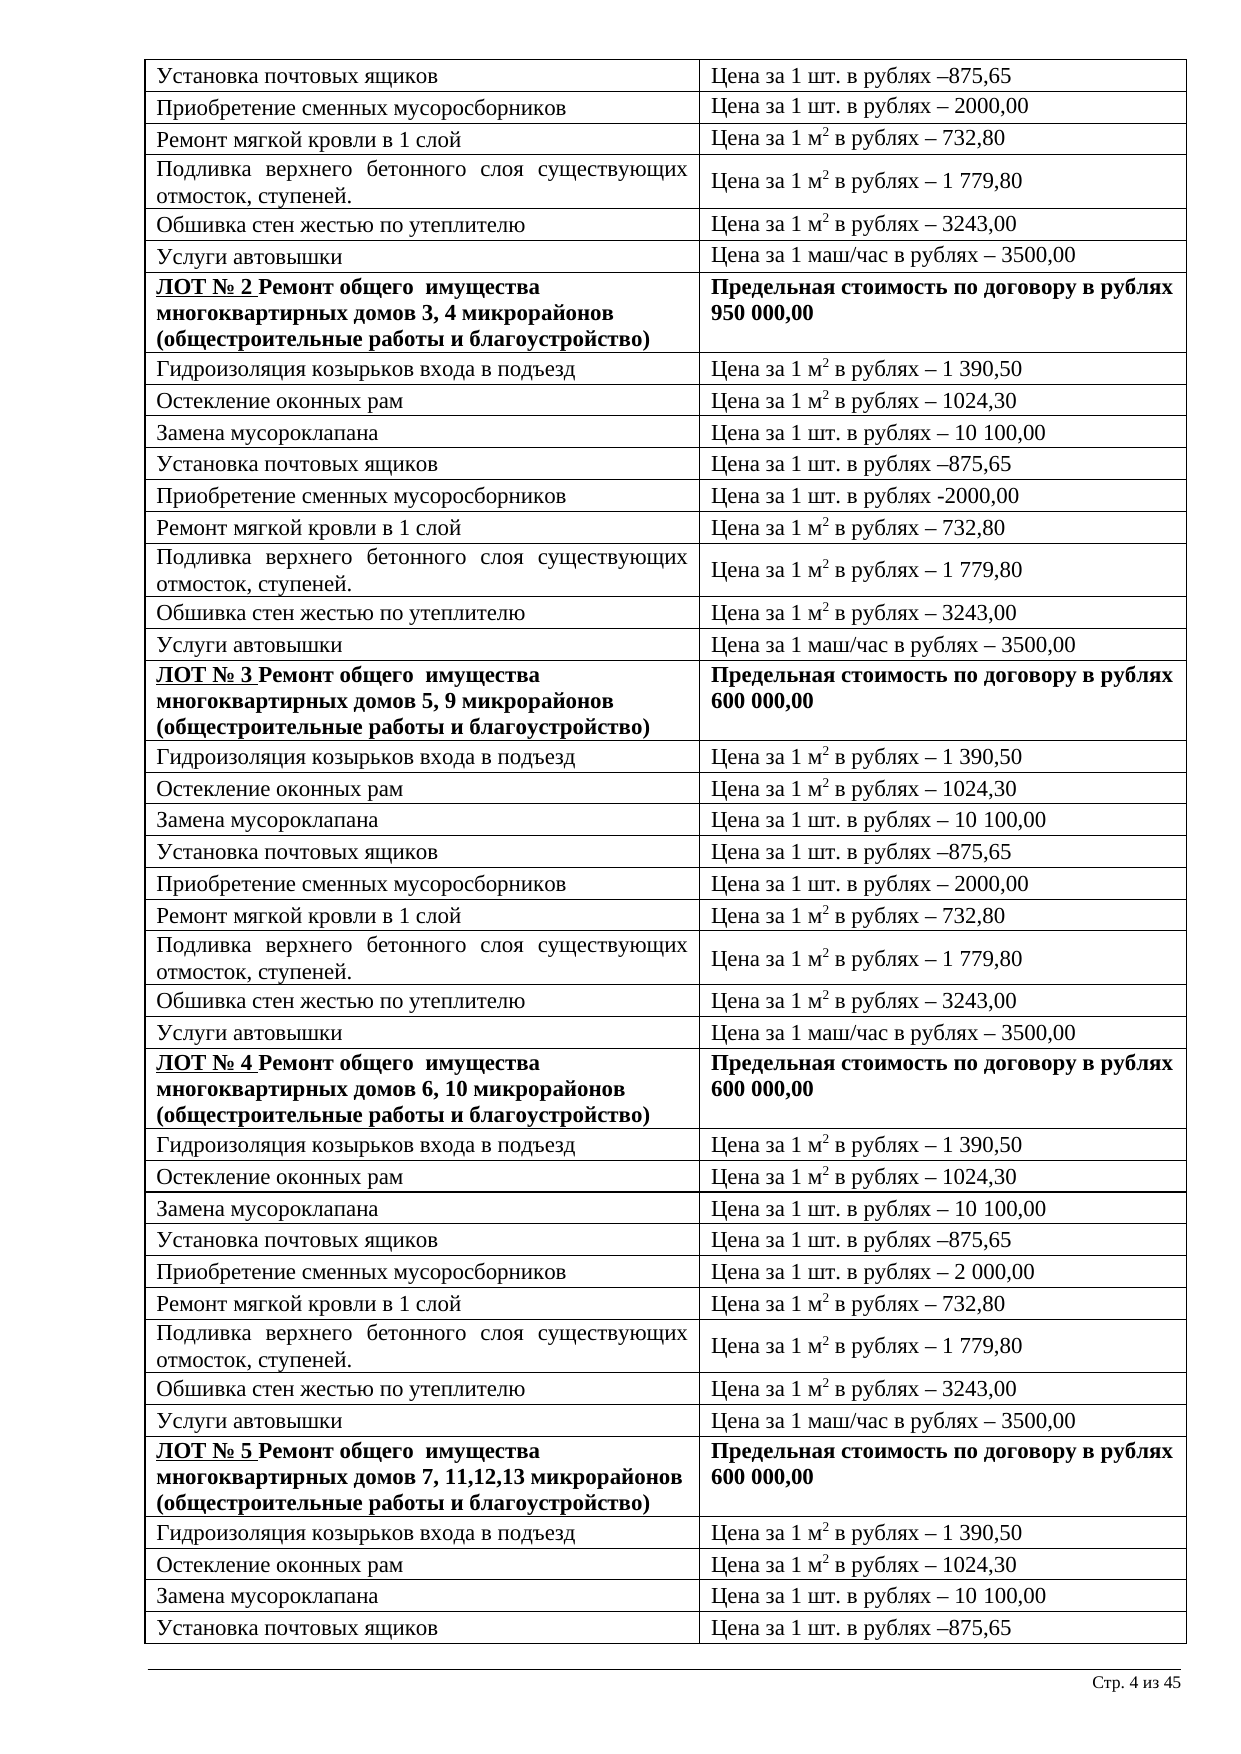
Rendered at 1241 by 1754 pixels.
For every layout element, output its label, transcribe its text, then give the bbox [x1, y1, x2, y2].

table_cell Цена за 1 шт. в рублях – 10 100,00 [700, 1580, 1186, 1611]
table_cell Цена за 1 м2 в рублях – 1024,30 [700, 385, 1186, 415]
table_cell Приобретение сменных мусоросборников [146, 1256, 699, 1287]
table_cell Цена за 1 м2 в рублях – 3243,00 [700, 209, 1186, 240]
table_cell Установка почтовых ящиков [146, 60, 699, 91]
table_cell Цена за 1 м2 в рублях – 1024,30 [700, 1161, 1186, 1191]
table_cell Цена за 1 м2 в рублях – 3243,00 [700, 597, 1186, 628]
table_cell Подливка верхнего бетонного слоя существующих отмосток, ступеней. [146, 1320, 699, 1372]
table_cell Подливка верхнего бетонного слоя существующих отмосток, ступеней. [146, 931, 699, 984]
table_cell Цена за 1 м2 в рублях – 1024,30 [700, 1549, 1186, 1579]
table_cell Цена за 1 шт. в рублях –875,65 [700, 60, 1186, 91]
table_cell Гидроизоляция козырьков входа в подъезд [146, 741, 699, 772]
table_cell Предельная стоимость по договору в рублях 600 000,00 [700, 1437, 1186, 1516]
table_cell Ремонт мягкой кровли в 1 слой [146, 1288, 699, 1318]
table_cell Замена мусороклапана [146, 1193, 699, 1223]
table_cell Предельная стоимость по договору в рублях 950 000,00 [700, 273, 1186, 352]
table_cell Цена за 1 шт. в рублях – 2 000,00 [700, 1256, 1186, 1287]
table_cell ЛОТ № 3 Ремонт общего имущества многоквартирных домов 5, 9 микрорайонов (общестроительные работы и благоустройство) [146, 661, 699, 740]
table_cell ЛОТ № 4 Ремонт общего имущества многоквартирных домов 6, 10 микрорайонов (общестроительные работы и благоустройство) [146, 1049, 699, 1128]
table_cell Приобретение сменных мусоросборников [146, 480, 699, 511]
table_cell Цена за 1 м2 в рублях – 1 390,50 [700, 353, 1186, 383]
table_cell Цена за 1 м2 в рублях – 1 779,80 [700, 931, 1186, 984]
table_cell Цена за 1 м2 в рублях – 1 390,50 [700, 741, 1186, 772]
table_cell Установка почтовых ящиков [146, 448, 699, 479]
table_cell Цена за 1 шт. в рублях -2000,00 [700, 480, 1186, 511]
table_cell Обшивка стен жестью по утеплителю [146, 1373, 699, 1404]
table_cell Цена за 1 шт. в рублях – 10 100,00 [700, 416, 1186, 447]
table_cell Цена за 1 м2 в рублях – 1024,30 [700, 773, 1186, 803]
table_cell Замена мусороклапана [146, 416, 699, 447]
table_cell Цена за 1 м2 в рублях – 732,80 [700, 1288, 1186, 1318]
table_cell Цена за 1 шт. в рублях – 10 100,00 [700, 1193, 1186, 1223]
table_cell Установка почтовых ящиков [146, 1224, 699, 1255]
table_cell Установка почтовых ящиков [146, 1612, 699, 1643]
table_cell Цена за 1 маш/час в рублях – 3500,00 [700, 241, 1186, 272]
table_cell Остекление оконных рам [146, 385, 699, 415]
table_cell Цена за 1 м2 в рублях – 732,80 [700, 124, 1186, 154]
table_cell Цена за 1 шт. в рублях –875,65 [700, 1224, 1186, 1255]
table_cell Цена за 1 м2 в рублях – 1 779,80 [700, 155, 1186, 208]
table_cell Цена за 1 шт. в рублях –875,65 [700, 448, 1186, 479]
table_cell Ремонт мягкой кровли в 1 слой [146, 512, 699, 542]
table_cell Цена за 1 м2 в рублях – 1 779,80 [700, 1320, 1186, 1372]
table_cell Приобретение сменных мусоросборников [146, 92, 699, 123]
table_cell Гидроизоляция козырьков входа в подъезд [146, 1517, 699, 1548]
table_cell Предельная стоимость по договору в рублях 600 000,00 [700, 1049, 1186, 1128]
table_cell Цена за 1 м2 в рублях – 1 390,50 [700, 1129, 1186, 1159]
table_cell Обшивка стен жестью по утеплителю [146, 985, 699, 1016]
table_cell Цена за 1 м2 в рублях – 3243,00 [700, 985, 1186, 1016]
table_cell Обшивка стен жестью по утеплителю [146, 209, 699, 240]
table_cell Цена за 1 шт. в рублях – 2000,00 [700, 92, 1186, 123]
table_cell Цена за 1 маш/час в рублях – 3500,00 [700, 629, 1186, 660]
table_cell Цена за 1 маш/час в рублях – 3500,00 [700, 1017, 1186, 1048]
table_cell ЛОТ № 5 Ремонт общего имущества многоквартирных домов 7, 11,12,13 микрорайонов (общестроительные работы и благоустройство) [146, 1437, 699, 1516]
table_cell Замена мусороклапана [146, 804, 699, 835]
table_cell Цена за 1 м2 в рублях – 732,80 [700, 512, 1186, 542]
table_cell Гидроизоляция козырьков входа в подъезд [146, 1129, 699, 1159]
table_cell Гидроизоляция козырьков входа в подъезд [146, 353, 699, 383]
table_cell Услуги автовышки [146, 1405, 699, 1436]
table_cell Остекление оконных рам [146, 1161, 699, 1191]
table_cell Цена за 1 м2 в рублях – 1 390,50 [700, 1517, 1186, 1548]
table_cell Предельная стоимость по договору в рублях 600 000,00 [700, 661, 1186, 740]
table_cell Цена за 1 шт. в рублях –875,65 [700, 1612, 1186, 1643]
table_cell Установка почтовых ящиков [146, 836, 699, 867]
table_cell Остекление оконных рам [146, 773, 699, 803]
table_cell Цена за 1 шт. в рублях – 2000,00 [700, 868, 1186, 899]
table_cell Остекление оконных рам [146, 1549, 699, 1579]
table_cell Ремонт мягкой кровли в 1 слой [146, 900, 699, 930]
table_cell Цена за 1 м2 в рублях – 732,80 [700, 900, 1186, 930]
table_cell Цена за 1 шт. в рублях –875,65 [700, 836, 1186, 867]
table_cell Услуги автовышки [146, 241, 699, 272]
table_cell Подливка верхнего бетонного слоя существующих отмосток, ступеней. [146, 155, 699, 208]
table_cell Цена за 1 маш/час в рублях – 3500,00 [700, 1405, 1186, 1436]
table_cell Услуги автовышки [146, 1017, 699, 1048]
table_cell Обшивка стен жестью по утеплителю [146, 597, 699, 628]
table_cell Подливка верхнего бетонного слоя существующих отмосток, ступеней. [146, 544, 699, 596]
table_cell Цена за 1 шт. в рублях – 10 100,00 [700, 804, 1186, 835]
table_cell Приобретение сменных мусоросборников [146, 868, 699, 899]
table_cell Цена за 1 м2 в рублях – 3243,00 [700, 1373, 1186, 1404]
table_cell Услуги автовышки [146, 629, 699, 660]
table_cell Замена мусороклапана [146, 1580, 699, 1611]
table_cell ЛОТ № 2 Ремонт общего имущества многоквартирных домов 3, 4 микрорайонов (общестроительные работы и благоустройство) [146, 273, 699, 352]
table_cell Цена за 1 м2 в рублях – 1 779,80 [700, 544, 1186, 596]
table_cell Ремонт мягкой кровли в 1 слой [146, 124, 699, 154]
